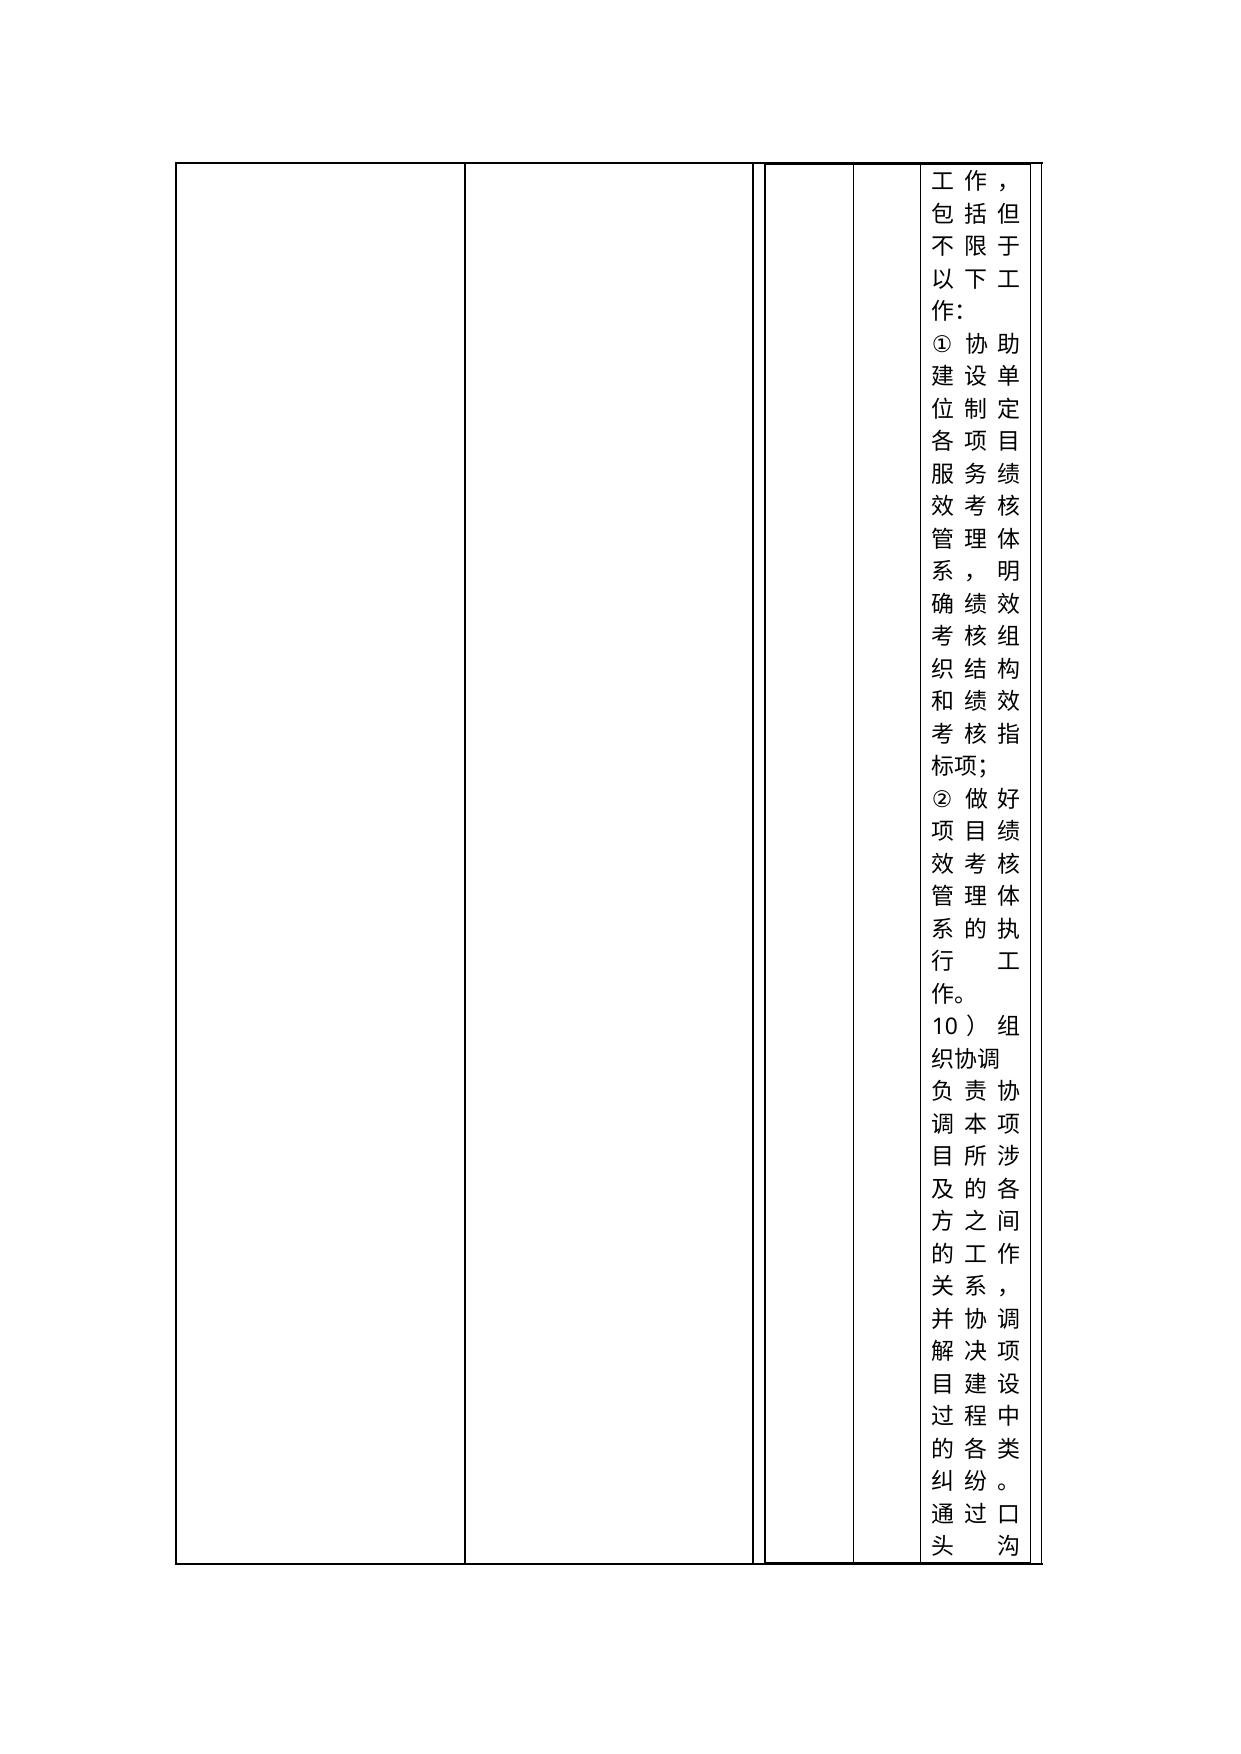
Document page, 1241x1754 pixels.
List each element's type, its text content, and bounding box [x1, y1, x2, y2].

table_cell [754, 164, 764, 1563]
table_cell [466, 164, 752, 1563]
table_cell [766, 165, 853, 1562]
table_cell [854, 165, 920, 1562]
table_cell 1 [177, 164, 464, 1563]
table_cell [921, 165, 1030, 1562]
table_cell [1031, 164, 1041, 1563]
